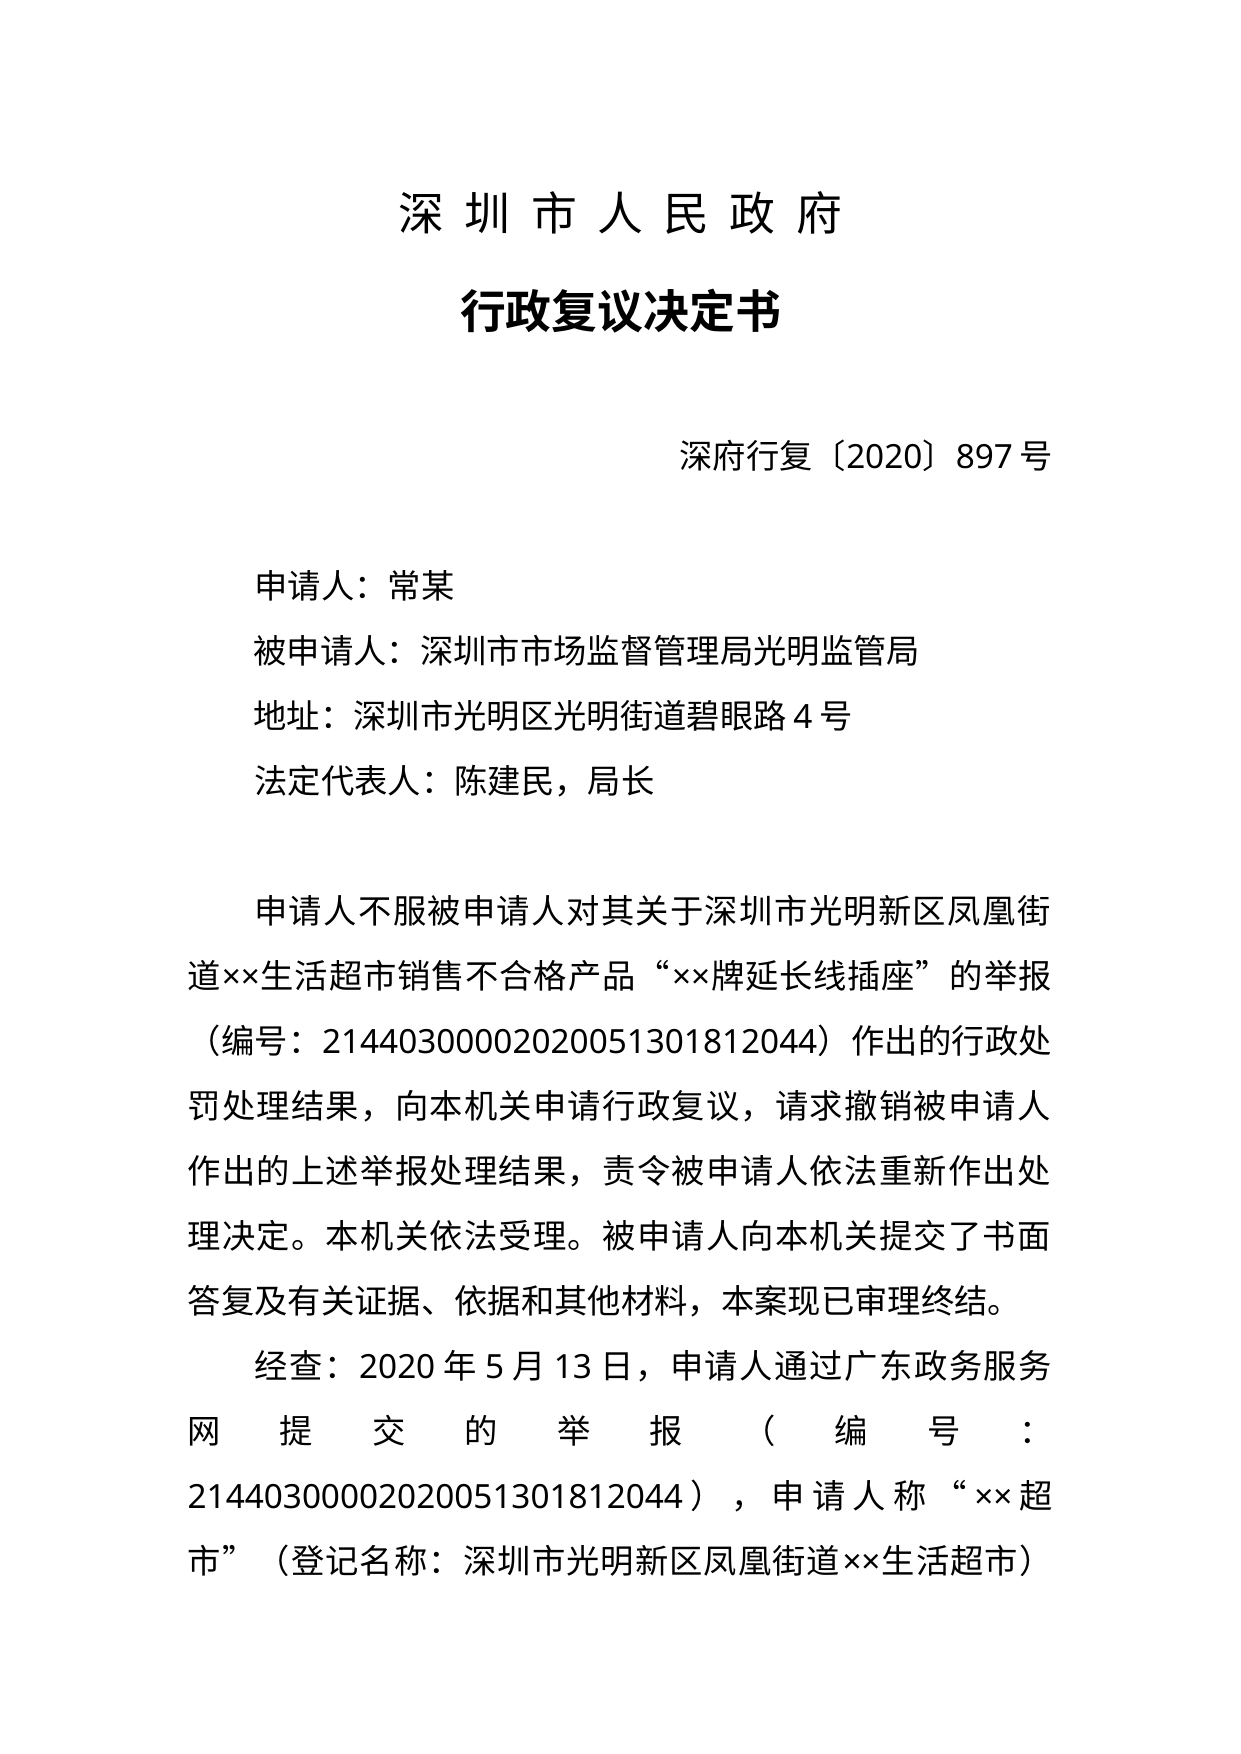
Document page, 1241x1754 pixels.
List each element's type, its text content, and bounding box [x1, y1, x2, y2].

text 深府行复〔2020〕897号 [187, 422, 1053, 487]
text 法定代表人：陈建民，局长 [187, 747, 1053, 812]
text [187, 1332, 1053, 1592]
text 地址：深圳市光明区光明街道碧眼路4号 [187, 682, 1053, 747]
text 被申请人：深圳市市场监督管理局光明监管局 [187, 617, 1053, 682]
text 申请人不服被申请人对其关于深圳市光明新区凤凰街道××生活超市销售不合格产品“××牌延长线插座”的举报（编号：21440300002020051301812044）作出的行政处罚处理结果，向本机关申请行政复议，请求撤销被申请人作出的上述举报处理结果，责令被申请人依法重新作出处理决定。本机关依法受理。被申请人向本机关提交了书面答复及有关证据、依据和其他材料，本案现已审理终结。 [187, 877, 1053, 1332]
text 深 圳 市 人 民 政 府 [187, 162, 1053, 259]
text 行政复议决定书 [187, 259, 1053, 357]
text 申请人：常某 [187, 552, 1053, 617]
